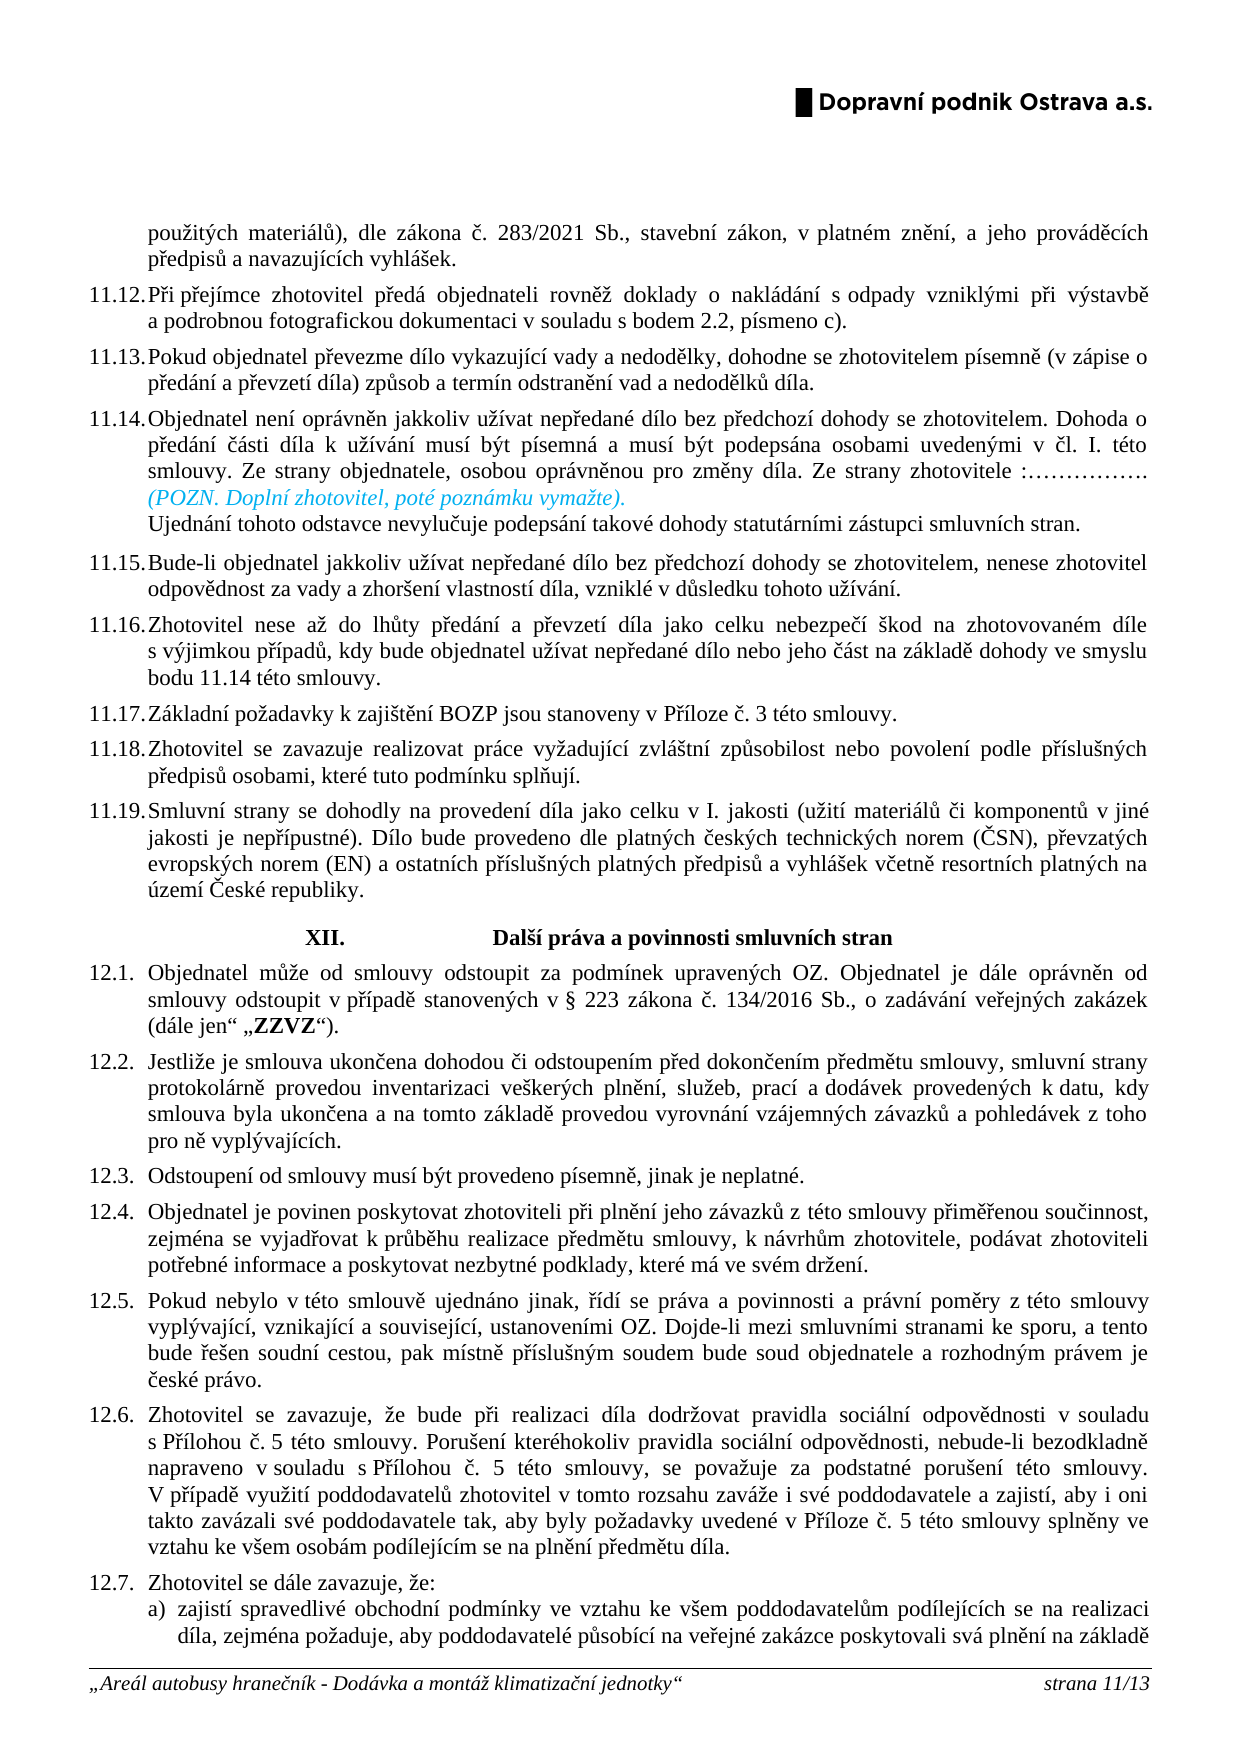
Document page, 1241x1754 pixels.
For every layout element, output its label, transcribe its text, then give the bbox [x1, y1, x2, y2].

list Zhotovitel se dále zavazuje, že: [89, 1569, 1149, 1595]
list Zhotovitel se zavazuje, že bude při realizaci díla dodržovat pravidla sociální odpovědnosti v souladu s Přílohou č. 5 této smlouvy. Porušení kteréhokoliv pravidla sociální odpovědnosti, nebude-li bezodkladně napraveno v souladu s Přílohou č. 5 této smlouvy, se považuje za podstatné porušení této smlouvy. V případě využití poddodavatelů zhotovitel v tomto rozsahu zaváže i své poddodavatele a zajistí, aby i oni takto zavázali své poddodavatele tak, aby byly požadavky uvedené v Příloze č. 5 této smlouvy splněny ve vztahu ke všem osobám podílejícím se na plnění předmětu díla. [89, 1402, 1149, 1560]
list Objednatel může od smlouvy odstoupit za podmínek upravených OZ. Objednatel je dále oprávněn od smlouvy odstoupit v případě stanovených v § 223 zákona č. 134/2016 Sb., o zadávání veřejných zakázek (dále jen“ „ZZVZ“). [89, 959, 1149, 1038]
subtitle Další práva a povinnosti smluvních stran [89, 924, 1149, 950]
list Při přejímce zhotovitel předá objednateli rovněž doklady o nakládání s odpady vzniklými při výstavbě a podrobnou fotografickou dokumentaci v souladu s bodem 2.2, písmeno c). [89, 281, 1149, 333]
text Ujednání tohoto odstavce nevylučuje podepsání takové dohody statutárními zástupci smluvních stran. [89, 510, 1152, 537]
picture [795, 88, 1152, 117]
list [89, 218, 1149, 271]
list Odstoupení od smlouvy musí být provedeno písemně, jinak je neplatné. [89, 1163, 1149, 1189]
list Smluvní strany se dohodly na provedení díla jako celku v I. jakosti (užití materiálů či komponentů v jiné jakosti je nepřípustné). Dílo bude provedeno dle platných českých technických norem (ČSN), převzatých evropských norem (EN) a ostatních příslušných platných předpisů a vyhlášek včetně resortních platných na území České republiky. [89, 797, 1149, 903]
list Jestliže je smlouva ukončena dohodou či odstoupením před dokončením předmětu smlouvy, smluvní strany protokolárně provedou inventarizaci veškerých plnění, služeb, prací a dodávek provedených k datu, kdy smlouva byla ukončena a na tomto základě provedou vyrovnání vzájemných závazků a pohledávek z toho pro ně vyplývajících. [89, 1048, 1149, 1153]
list Základní požadavky k zajištění BOZP jsou stanoveny v Příloze č. 3 této smlouvy. [89, 699, 1149, 726]
list Objednatel je povinen poskytovat zhotoviteli při plnění jeho závazků z této smlouvy přiměřenou součinnost, zejména se vyjadřovat k průběhu realizace předmětu smlouvy, k návrhům zhotovitele, podávat zhotoviteli potřebné informace a poskytovat nezbytné podklady, které má ve svém držení. [89, 1198, 1149, 1277]
list Pokud objednatel převezme dílo vykazující vady a nedodělky, dohodne se zhotovitelem písemně (v zápise o předání a převzetí díla) způsob a termín odstranění vad a nedodělků díla. [89, 343, 1149, 395]
list Zhotovitel nese až do lhůty předání a převzetí díla jako celku nebezpečí škod na zhotovovaném díle s výjimkou případů, kdy bude objednatel užívat nepředané dílo nebo jeho část na základě dohody ve smyslu bodu 11.14 této smlouvy. [89, 611, 1149, 690]
list Pokud nebylo v této smlouvě ujednáno jinak, řídí se práva a povinnosti a právní poměry z této smlouvy vyplývající, vznikající a související, ustanoveními OZ. Dojde-li mezi smluvními stranami ke sporu, a tento bude řešen soudní cestou, pak místně příslušným soudem bude soud objednatele a rozhodným právem je české právo. [89, 1287, 1149, 1392]
list Zhotovitel se zavazuje realizovat práce vyžadující zvláštní způsobilost nebo povolení podle příslušných předpisů osobami, které tuto podmínku splňují. [89, 735, 1149, 788]
list Bude-li objednatel jakkoliv užívat nepředané dílo bez předchozí dohody se zhotovitelem, nenese zhotovitel odpovědnost za vady a zhoršení vlastností díla, vzniklé v důsledku tohoto užívání. [89, 549, 1149, 602]
list Objednatel není oprávněn jakkoliv užívat nepředané dílo bez předchozí dohody se zhotovitelem. Dohoda o předání části díla k užívání musí být písemná a musí být podepsána osobami uvedenými v čl. I. této smlouvy. Ze strany objednatele, osobou oprávněnou pro změny díla. Ze strany zhotovitele :……………. (POZN. Doplní zhotovitel, poté poznámku vymažte). [89, 405, 1149, 510]
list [148, 1595, 1152, 1648]
